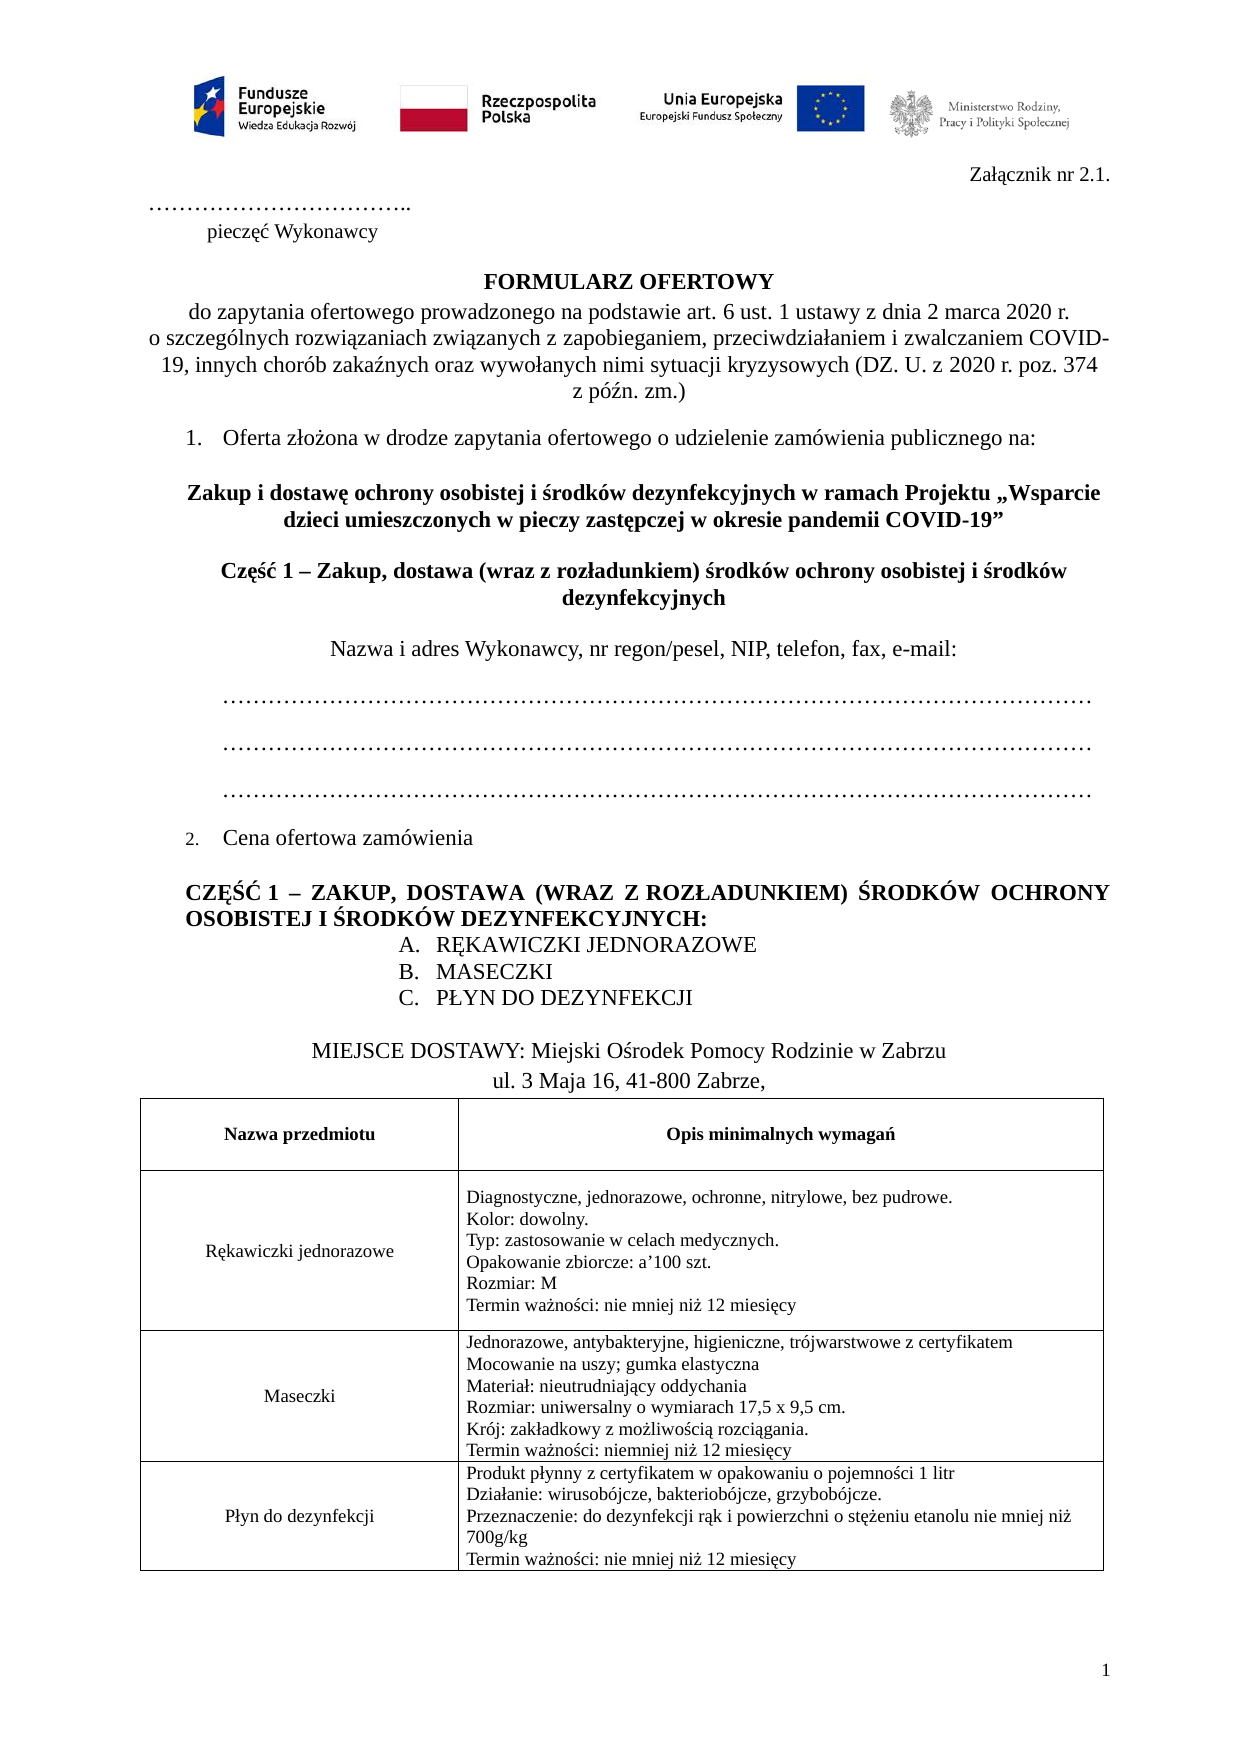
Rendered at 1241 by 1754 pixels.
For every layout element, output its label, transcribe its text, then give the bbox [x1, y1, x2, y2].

text Nazwa i adres Wykonawcy, nr regon/pesel, NIP, telefon, fax, e-mail: [177, 635, 1110, 661]
list RĘKAWICZKI JEDNORAZOWE [398, 932, 1110, 958]
text Część 1 – Zakup, dostawa (wraz z rozładunkiem) środków ochrony osobistej i środków dezynfekcyjnych [177, 557, 1110, 610]
table_cell Jednorazowe, antybakteryjne, higieniczne, trójwarstwowe z certyfikatem Mocowanie na uszy; gumka elastyczna Materiał: nieutrudniający oddychania Rozmiar: uniwersalny o wymiarach 17,5 x 9,5 cm. Krój: zakładkowy z możliwością rozciągania. Termin ważności: niemniej niż 12 miesięcy [459, 1331, 1103, 1461]
text Załącznik nr 2.1. [148, 162, 1110, 186]
table_cell Produkt płynny z certyfikatem w opakowaniu o pojemności 1 litr Działanie: wirusobójcze, bakteriobójcze, grzybobójcze. Przeznaczenie: do dezynfekcji rąk i powierzchni o stężeniu etanolu nie mniej niż 700g/kg Termin ważności: nie mniej niż 12 miesięcy [459, 1462, 1103, 1569]
text …………………………………………………………………………………………………… [222, 729, 1110, 756]
list Oferta złożona w drodze zapytania ofertowego o udzielenie zamówienia publicznego na: [185, 424, 1110, 451]
text FORMULARZ OFERTOWY [148, 268, 1110, 294]
text …………………………………………………………………………………………………… [222, 776, 1110, 803]
text ul. 3 Maja 16, 41-800 Zabrze, [148, 1067, 1110, 1093]
table_header Nazwa przedmiotu [141, 1099, 458, 1170]
list PŁYN DO DEZYNFEKCJI [398, 984, 1110, 1011]
table_cell Maseczki [141, 1331, 458, 1461]
text Zakup i dostawę ochrony osobistej i środków dezynfekcyjnych w ramach Projektu „Wsparcie dzieci umieszczonych w pieczy zastępczej w okresie pandemii COVID-19” [177, 479, 1110, 532]
table_header Opis minimalnych wymagań [459, 1099, 1103, 1170]
picture [883, 85, 1079, 143]
table_cell Diagnostyczne, jednorazowe, ochronne, nitrylowe, bez pudrowe. Kolor: dowolny. Typ: zastosowanie w celach medycznych. Opakowanie zbiorcze: a’100 szt. Rozmiar: M Termin ważności: nie mniej niż 12 miesięcy [459, 1171, 1103, 1330]
text …………………………………………………………………………………………………… [222, 682, 1110, 708]
table_cell Płyn do dezynfekcji [141, 1462, 458, 1569]
list CZĘŚĆ 1 – ZAKUP, DOSTAWA (WRAZ Z ROZŁADUNKIEM) ŚRODKÓW OCHRONY OSOBISTEJ I ŚRODKÓW DEZYNFEKCYJNYCH: [185, 879, 1110, 932]
picture [179, 73, 879, 143]
text …………………………….. [148, 189, 1110, 216]
list Cena ofertowa zamówienia [185, 824, 1110, 850]
list MASECZKI [398, 958, 1110, 984]
text MIEJSCE DOSTAWY: Miejski Ośrodek Pomocy Rodzinie w Zabrzu [148, 1037, 1110, 1063]
table_cell Rękawiczki jednorazowe [141, 1171, 458, 1330]
text pieczęć Wykonawcy [207, 219, 1110, 243]
text do zapytania ofertowego prowadzonego na podstawie art. 6 ust. 1 ustawy z dnia 2 marca 2020 r. o szczególnych rozwiązaniach związanych z zapobieganiem, przeciwdziałaniem i zwalczaniem COVID-19, innych chorób zakaźnych oraz wywołanych nimi sytuacji kryzysowych (DZ. U. z 2020 r. poz. 374 z późn. zm.) [148, 298, 1110, 403]
